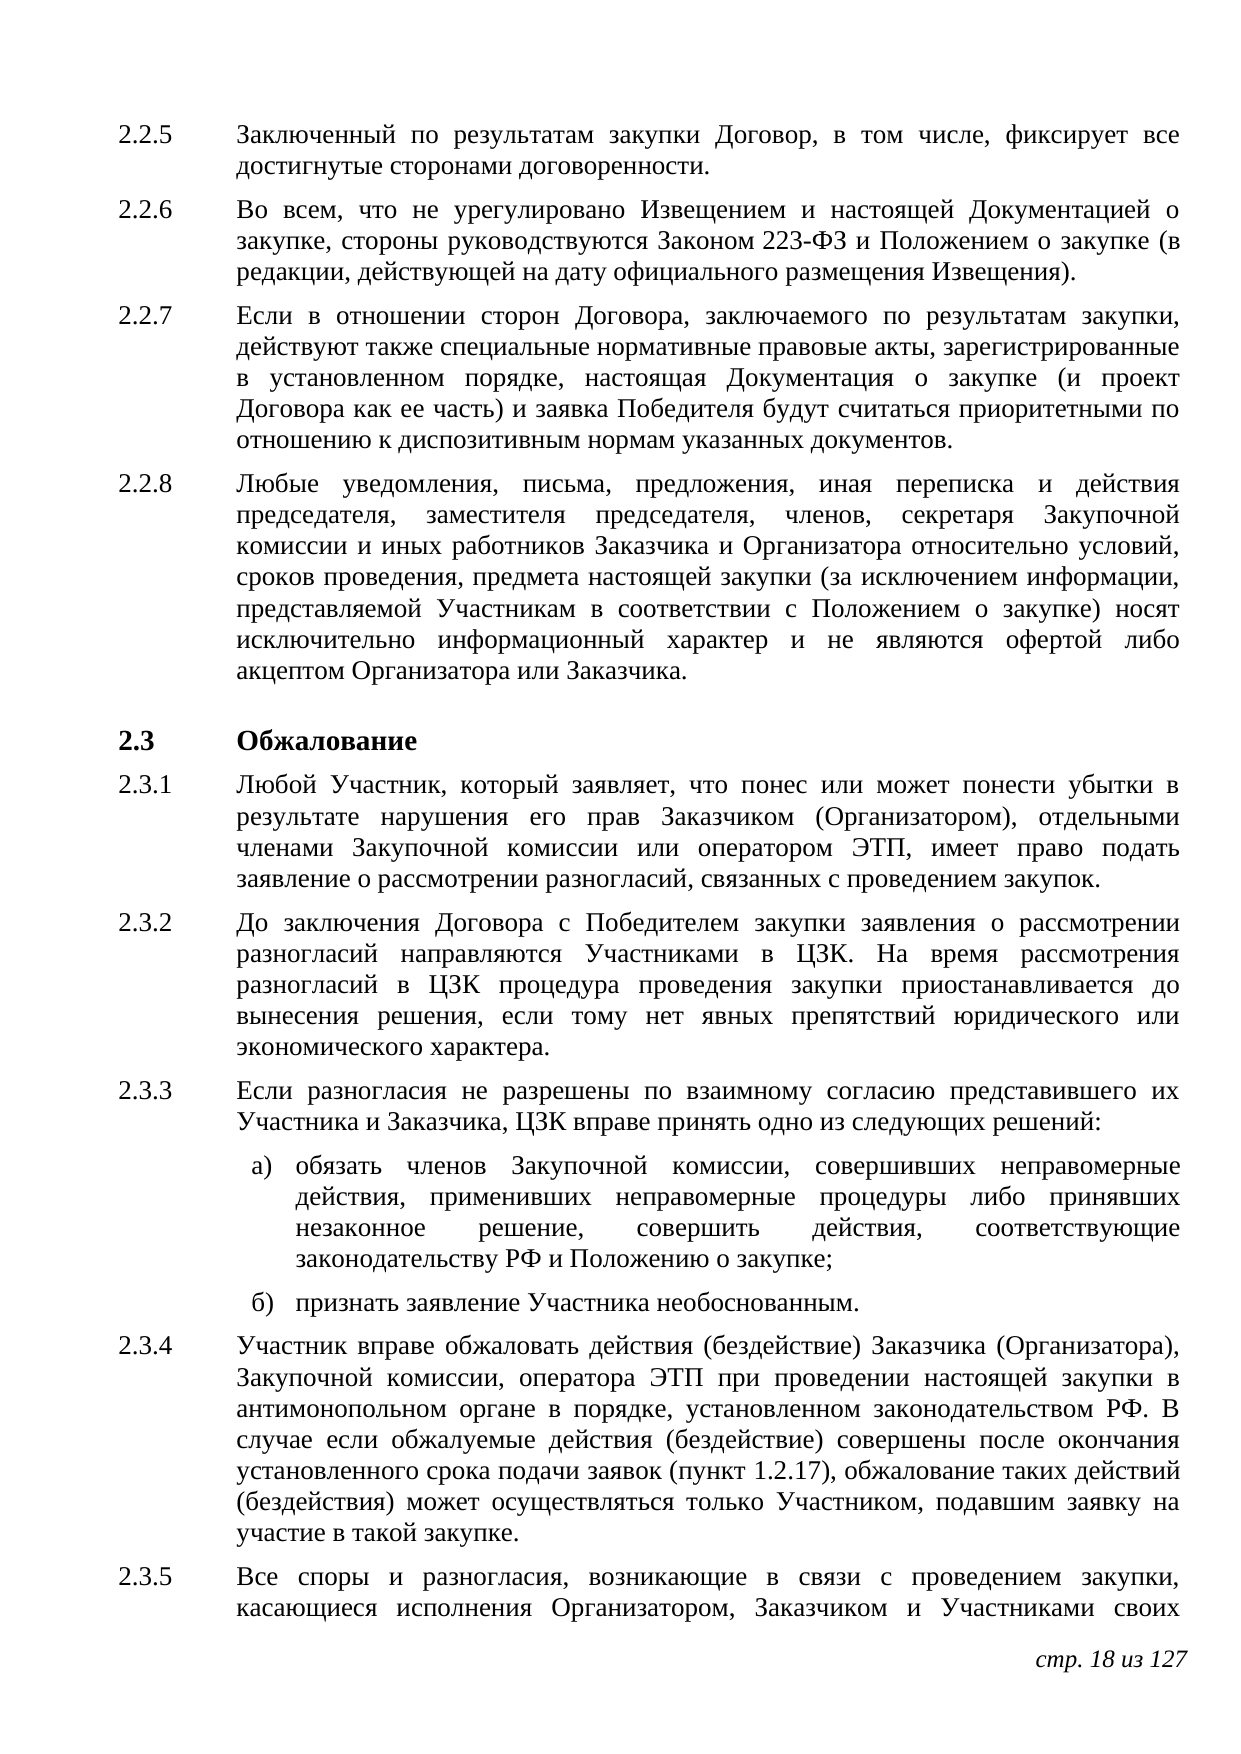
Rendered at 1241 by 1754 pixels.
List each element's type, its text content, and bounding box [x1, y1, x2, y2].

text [118, 1560, 1181, 1622]
list обязать членов Закупочной комиссии, совершивших неправомерные действия, применивших неправомерные процедуры либо принявших незаконное решение, совершить действия, соответствующие законодательству РФ и Положению о закупке; [251, 1149, 1181, 1273]
list Если в отношении сторон Договора, заключаемого по результатам закупки, действуют также специальные нормативные правовые акты, зарегистрированные в установленном порядке, настоящая Документация о закупке (и проект Договора как ее часть) и заявка Победителя будут считаться приоритетными по отношению к диспозитивным нормам указанных документов. [118, 299, 1181, 454]
list Любые уведомления, письма, предложения, иная переписка и действия председателя, заместителя председателя, членов, секретаря Закупочной комиссии и иных работников Заказчика и Организатора относительно условий, сроков проведения, предмета настоящей закупки (за исключением информации, представляемой Участникам в соответствии с Положением о закупке) носят исключительно информационный характер и не являются офертой либо акцептом Организатора или Заказчика. [118, 467, 1181, 685]
text Участник вправе обжаловать действия (бездействие) Заказчика (Организатора), Закупочной комиссии, оператора ЭТП при проведении настоящей закупки в антимонопольном органе в порядке, установленном законодательством РФ. В случае если обжалуемые действия (бездействие) совершены после окончания установленного срока подачи заявок (пункт 1.2.17), обжалование таких действий (бездействия) может осуществляться только Участником, подавшим заявку на участие в такой закупке. [118, 1329, 1181, 1547]
list признать заявление Участника необоснованным. [251, 1286, 1181, 1317]
list Во всем, что не урегулировано Извещением и настоящей Документацией о закупке, стороны руководствуются Законом 223-ФЗ и Положением о закупке (в редакции, действующей на дату официального размещения Извещения). [118, 193, 1181, 286]
list Заключенный по результатам закупки Договор, в том числе, фиксирует все достигнутые сторонами договоренности. [118, 118, 1181, 180]
text Любой Участник, который заявляет, что понес или может понести убытки в результате нарушения его прав Заказчиком (Организатором), отдельными членами Закупочной комиссии или оператором ЭТП, имеет право подать заявление о рассмотрении разногласий, связанных с проведением закупок. [118, 769, 1181, 893]
text Если разногласия не разрешены по взаимному согласию представившего их Участника и Заказчика, ЦЗК вправе принять одно из следующих решений: [118, 1074, 1181, 1136]
subtitle Обжалование [118, 723, 1181, 756]
text До заключения Договора с Победителем закупки заявления о рассмотрении разногласий направляются Участниками в ЦЗК. На время рассмотрения разногласий в ЦЗК процедура проведения закупки приостанавливается до вынесения решения, если тому нет явных препятствий юридического или экономического характера. [118, 906, 1181, 1061]
